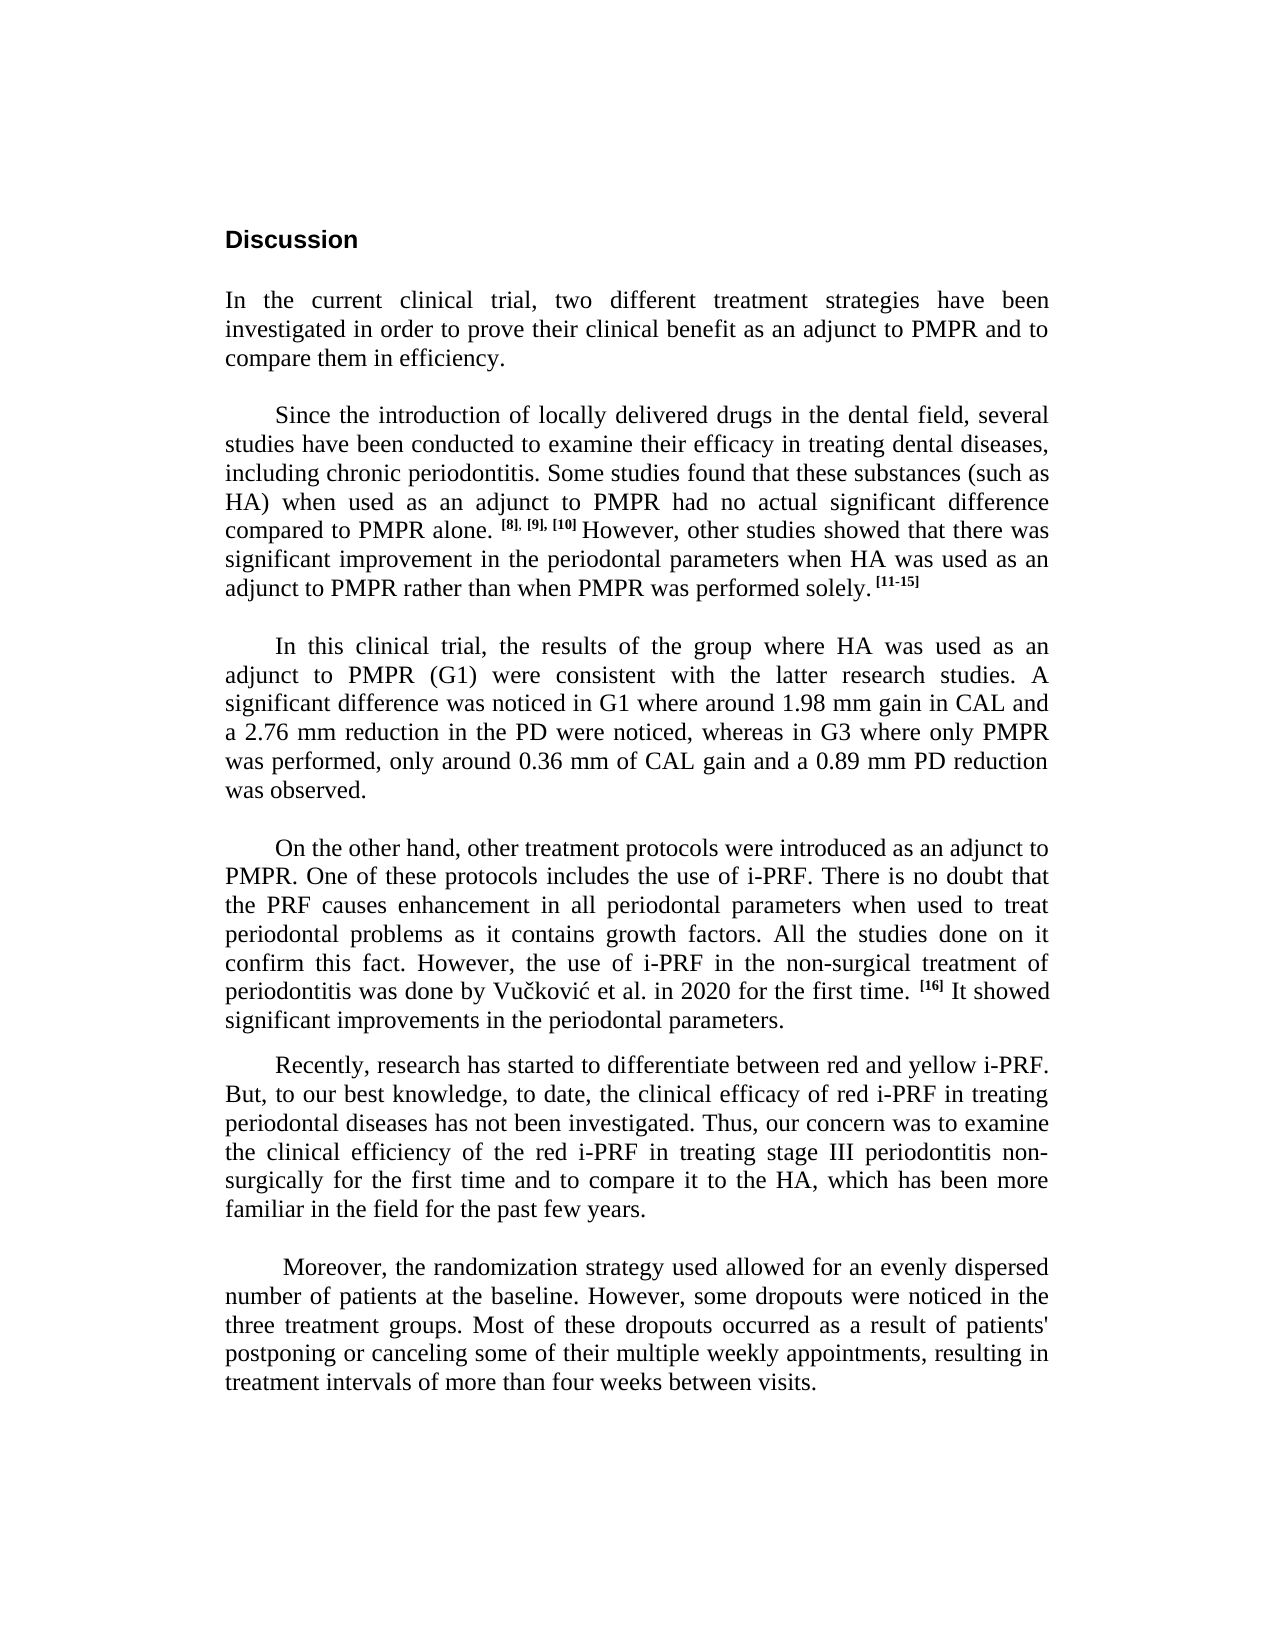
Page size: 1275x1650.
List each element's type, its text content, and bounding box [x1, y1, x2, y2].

text Recently, research has started to differentiate between red and yellow i-PRF. But, to our best knowledge, to date, the clinical efficacy of red i-PRF in treating periodontal diseases has not been investigated. Thus, our concern was to examine the clinical efficiency of the red i-PRF in treating stage III periodontitis non-surgically for the first time and to compare it to the HA, which has been more familiar in the field for the past few years. [225, 1051, 1050, 1223]
text In this clinical trial, the results of the group where HA was used as an adjunct to PMPR (G1) were consistent with the latter research studies. A significant difference was noticed in G1 where around 1.98 mm gain in CAL and a 2.76 mm reduction in the PD were noticed, whereas in G3 where only PMPR was performed, only around 0.36 mm of CAL gain and a 0.89 mm PD reduction was observed. [225, 631, 1050, 803]
text Moreover, the randomization strategy used allowed for an evenly dispersed number of patients at the baseline. However, some dropouts were noticed in the three treatment groups. Most of these dropouts occurred as a result of patients' postponing or canceling some of their multiple weekly appointments, resulting in treatment intervals of more than four weeks between visits. [225, 1252, 1050, 1396]
text In the current clinical trial, two different treatment strategies have been investigated in order to prove their clinical benefit as an adjunct to PMPR and to compare them in efficiency. [225, 285, 1050, 371]
text Since the introduction of locally delivered drugs in the dental field, several studies have been conducted to examine their efficacy in treating dental diseases, including chronic periodontitis. Some studies found that these substances (such as HA) when used as an adjunct to PMPR had no actual significant difference compared to PMPR alone. [8], [9], [10] However, other studies showed that there was significant improvement in the periodontal parameters when HA was used as an adjunct to PMPR rather than when PMPR was performed solely. [11-15] [225, 401, 1050, 602]
text Discussion [225, 225, 1050, 254]
text On the other hand, other treatment protocols were introduced as an adjunct to PMPR. One of these protocols includes the use of i-PRF. There is no doubt that the PRF causes enhancement in all periodontal parameters when used to treat periodontal problems as it contains growth factors. All the studies done on it confirm this fact. However, the use of i-PRF in the non-surgical treatment of periodontitis was done by Vučković et al. in 2020 for the first time. [16] It showed significant improvements in the periodontal parameters. [225, 833, 1050, 1034]
